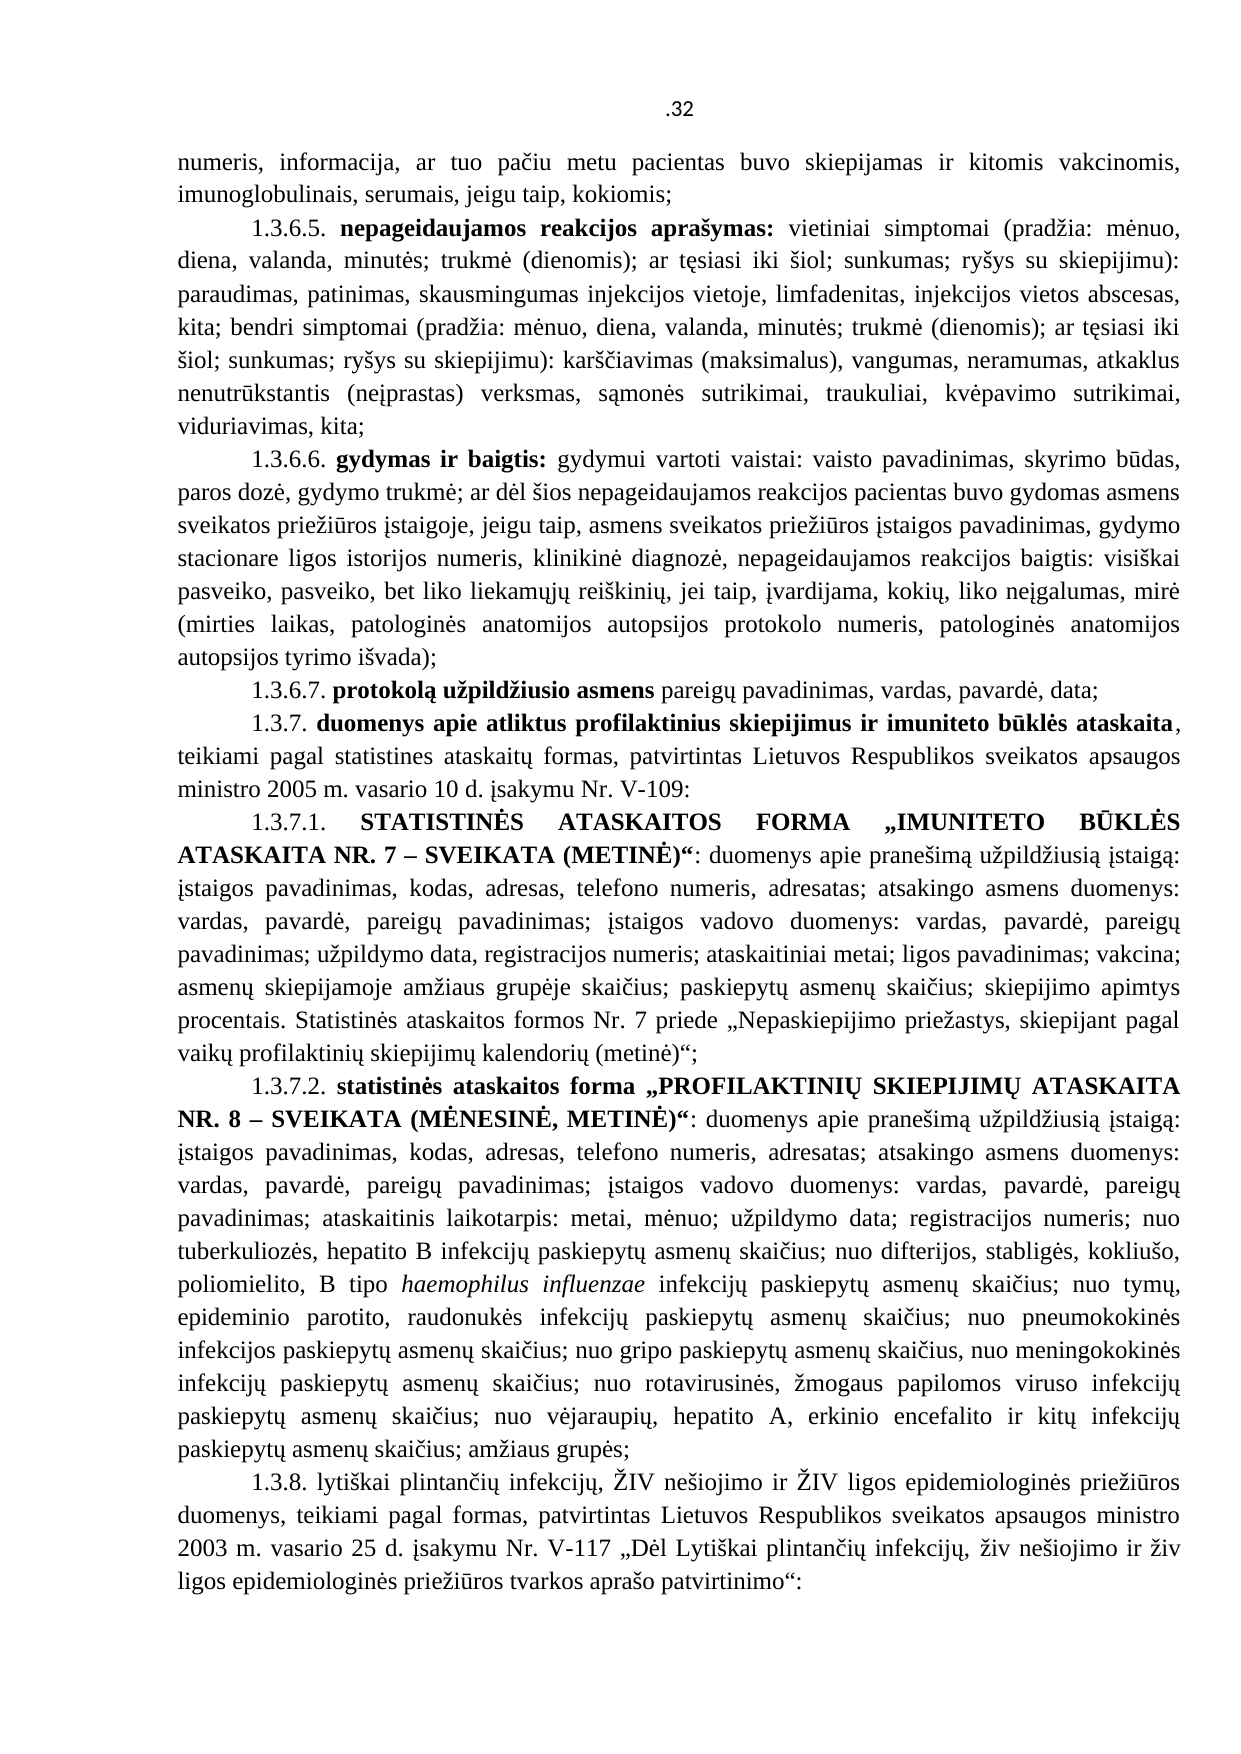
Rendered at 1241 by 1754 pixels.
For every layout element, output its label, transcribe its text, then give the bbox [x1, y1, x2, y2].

text 1.7. duomenys apie atliktus profilaktinius skiepijimus ir imuniteto būklės ataskaita, teikiami pagal statistines ataskaitų formas, patvirtintas Lietuvos Respublikos sveikatos apsaugos ministro 2005 m. vasario 10 d. įsakymu Nr. V-109: [177, 708, 1181, 803]
text 1.7.2. statistinės ataskaitos forma „PROFILAKTINIŲ SKIEPIJIMŲ ATASKAITA NR. 8 – SVEIKATA (MĖNESINĖ, METINĖ)“: duomenys apie pranešimą užpildžiusią įstaigą: įstaigos pavadinimas, kodas, adresas, telefono numeris, adresatas; atsakingo asmens duomenys: vardas, pavardė, pareigų pavadinimas; įstaigos vadovo duomenys: vardas, pavardė, pareigų pavadinimas; ataskaitinis laikotarpis: metai, mėnuo; užpildymo data; registracijos numeris; nuo tuberkuliozės, hepatito B infekcijų paskiepytų asmenų skaičius; nuo difterijos, stabligės, kokliušo, poliomielito, B tipo haemophilus influenzae infekcijų paskiepytų asmenų skaičius; nuo tymų, epideminio parotito, raudonukės infekcijų paskiepytų asmenų skaičius; nuo pneumokokinės infekcijos paskiepytų asmenų skaičius; nuo gripo paskiepytų asmenų skaičius, nuo meningokokinės infekcijų paskiepytų asmenų skaičius; nuo rotavirusinės, žmogaus papilomos viruso infekcijų paskiepytų asmenų skaičius; nuo vėjaraupių, hepatito A, erkinio encefalito ir kitų infekcijų paskiepytų asmenų skaičius; amžiaus grupės; [177, 1071, 1181, 1463]
text 1.6.6. gydymas ir baigtis: gydymui vartoti vaistai: vaisto pavadinimas, skyrimo būdas, paros dozė, gydymo trukmė; ar dėl šios nepageidaujamos reakcijos pacientas buvo gydomas asmens sveikatos priežiūros įstaigoje, jeigu taip, asmens sveikatos priežiūros įstaigos pavadinimas, gydymo stacionare ligos istorijos numeris, klinikinė diagnozė, nepageidaujamos reakcijos baigtis: visiškai pasveiko, pasveiko, bet liko liekamųjų reiškinių, jei taip, įvardijama, kokių, liko neįgalumas, mirė (mirties laikas, patologinės anatomijos autopsijos protokolo numeris, patologinės anatomijos autopsijos tyrimo išvada); [177, 444, 1181, 671]
text 1.7.1. STATISTINĖS ATASKAITOS FORMA „IMUNITETO BŪKLĖS ATASKAITA NR. 7 – SVEIKATA (METINĖ)“: duomenys apie pranešimą užpildžiusią įstaigą: įstaigos pavadinimas, kodas, adresas, telefono numeris, adresatas; atsakingo asmens duomenys: vardas, pavardė, pareigų pavadinimas; įstaigos vadovo duomenys: vardas, pavardė, pareigų pavadinimas; užpildymo data, registracijos numeris; ataskaitiniai metai; ligos pavadinimas; vakcina; asmenų skiepijamoje amžiaus grupėje skaičius; paskiepytų asmenų skaičius; skiepijimo apimtys procentais. Statistinės ataskaitos formos Nr. 7 priede „Nepaskiepijimo priežastys, skiepijant pagal vaikų profilaktinių skiepijimų kalendorių (metinė)“; [177, 807, 1181, 1067]
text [177, 147, 1181, 208]
text 1.6.7. protokolą užpildžiusio asmens pareigų pavadinimas, vardas, pavardė, data; [177, 675, 1181, 704]
text 1.8. lytiškai plintančių infekcijų, ŽIV nešiojimo ir ŽIV ligos epidemiologinės priežiūros duomenys, teikiami pagal formas, patvirtintas Lietuvos Respublikos sveikatos apsaugos ministro 2003 m. vasario 25 d. įsakymu Nr. V-117 „Dėl Lytiškai plintančių infekcijų, živ nešiojimo ir živ ligos epidemiologinės priežiūros tvarkos aprašo patvirtinimo“: [177, 1467, 1181, 1595]
text 1.6.5. nepageidaujamos reakcijos aprašymas: vietiniai simptomai (pradžia: mėnuo, diena, valanda, minutės; trukmė (dienomis); ar tęsiasi iki šiol; sunkumas; ryšys su skiepijimu): paraudimas, patinimas, skausmingumas injekcijos vietoje, limfadenitas, injekcijos vietos abscesas, kita; bendri simptomai (pradžia: mėnuo, diena, valanda, minutės; trukmė (dienomis); ar tęsiasi iki šiol; sunkumas; ryšys su skiepijimu): karščiavimas (maksimalus), vangumas, neramumas, atkaklus nenutrūkstantis (neįprastas) verksmas, sąmonės sutrikimai, traukuliai, kvėpavimo sutrikimai, viduriavimas, kita; [177, 213, 1181, 439]
